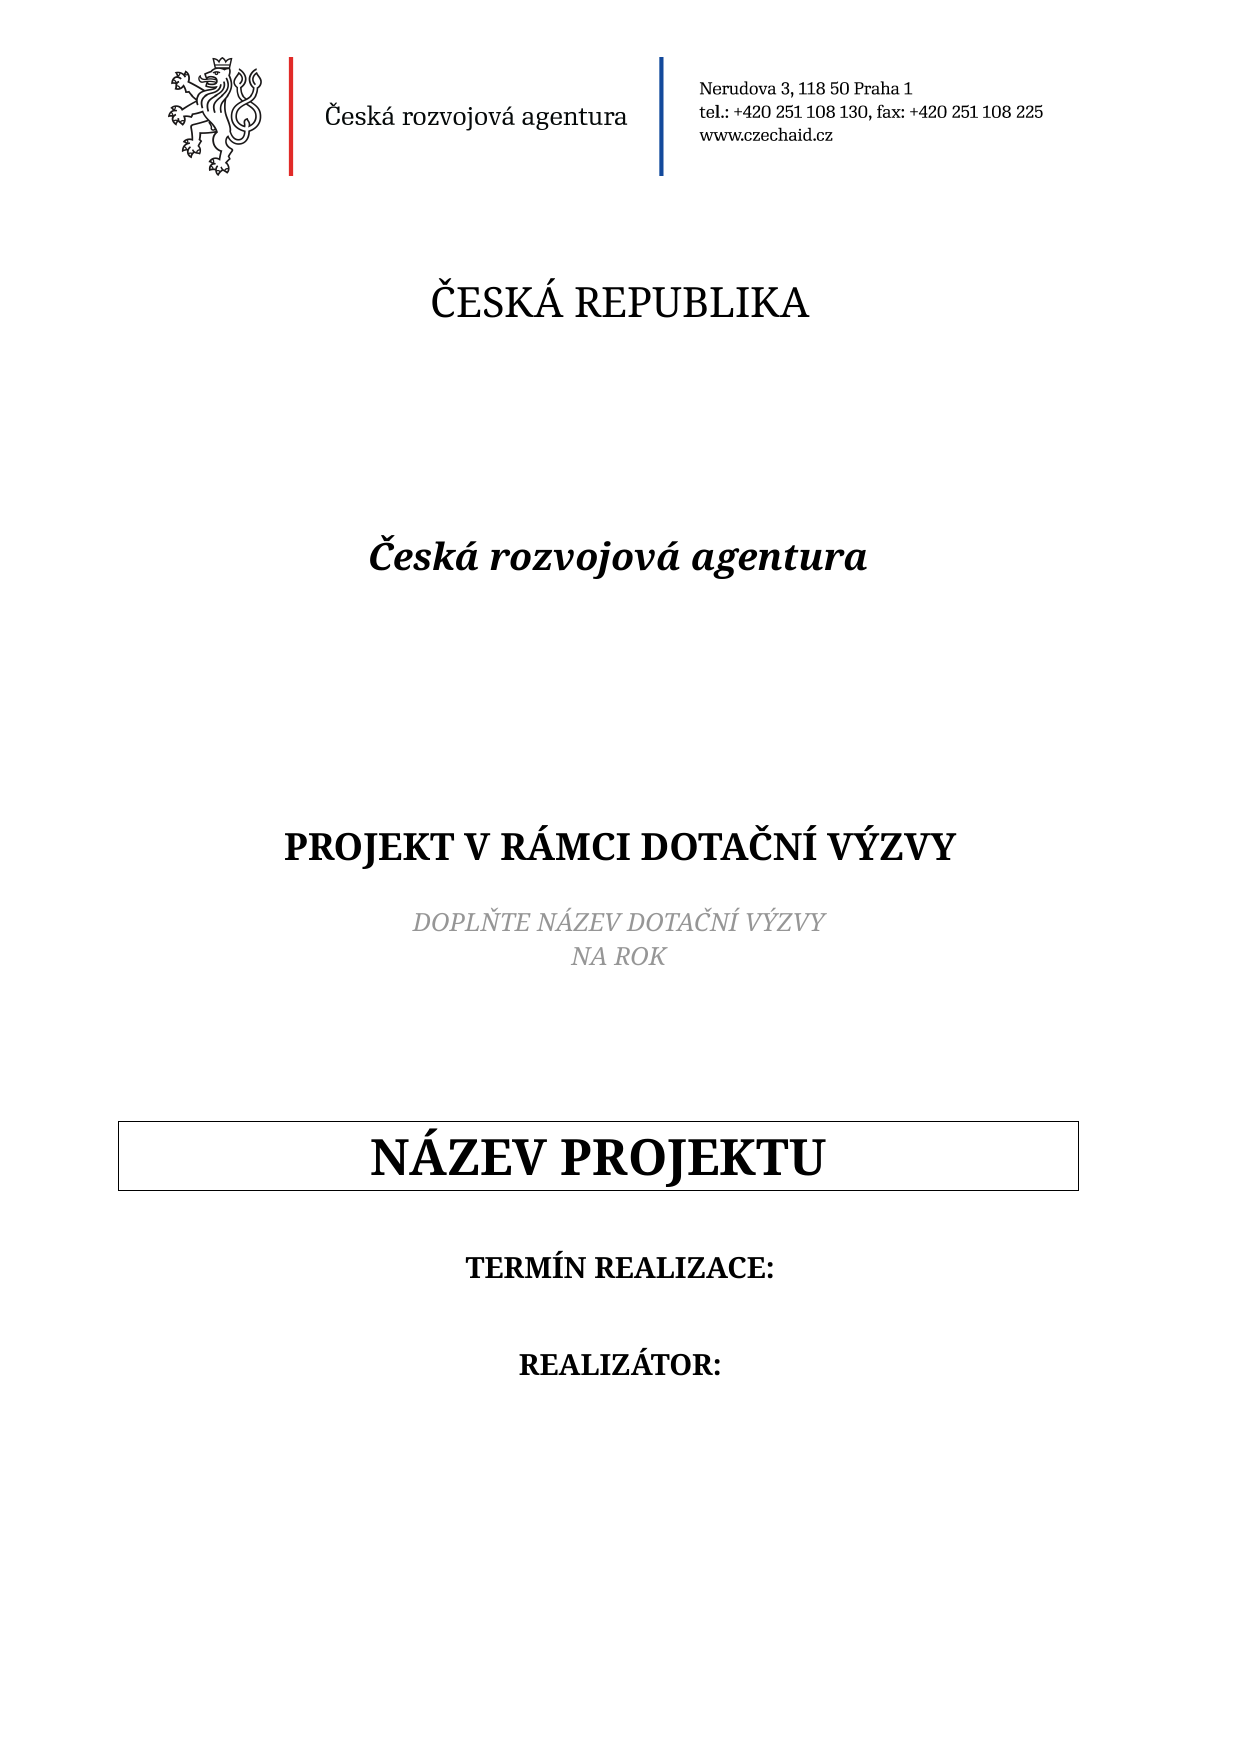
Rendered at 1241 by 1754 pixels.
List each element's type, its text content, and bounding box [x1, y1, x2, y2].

text PROJEKT V RÁMCI DOTAČNÍ VÝZVY [118, 820, 1122, 871]
text REALIZÁTOR: [118, 1344, 1122, 1384]
text DOPLŇTE NÁZEV DOTAČNÍ VÝZVY [118, 905, 1122, 939]
text Česká rozvojová agentura [118, 530, 1122, 581]
text NA ROK [118, 939, 1122, 973]
table_header NÁZEV PROJEKTU [119, 1122, 1078, 1190]
picture [97, 0, 1241, 198]
text TERMÍN REALIZACE: [118, 1248, 1122, 1287]
text ČESKÁ REPUBLIKA [118, 273, 1122, 329]
